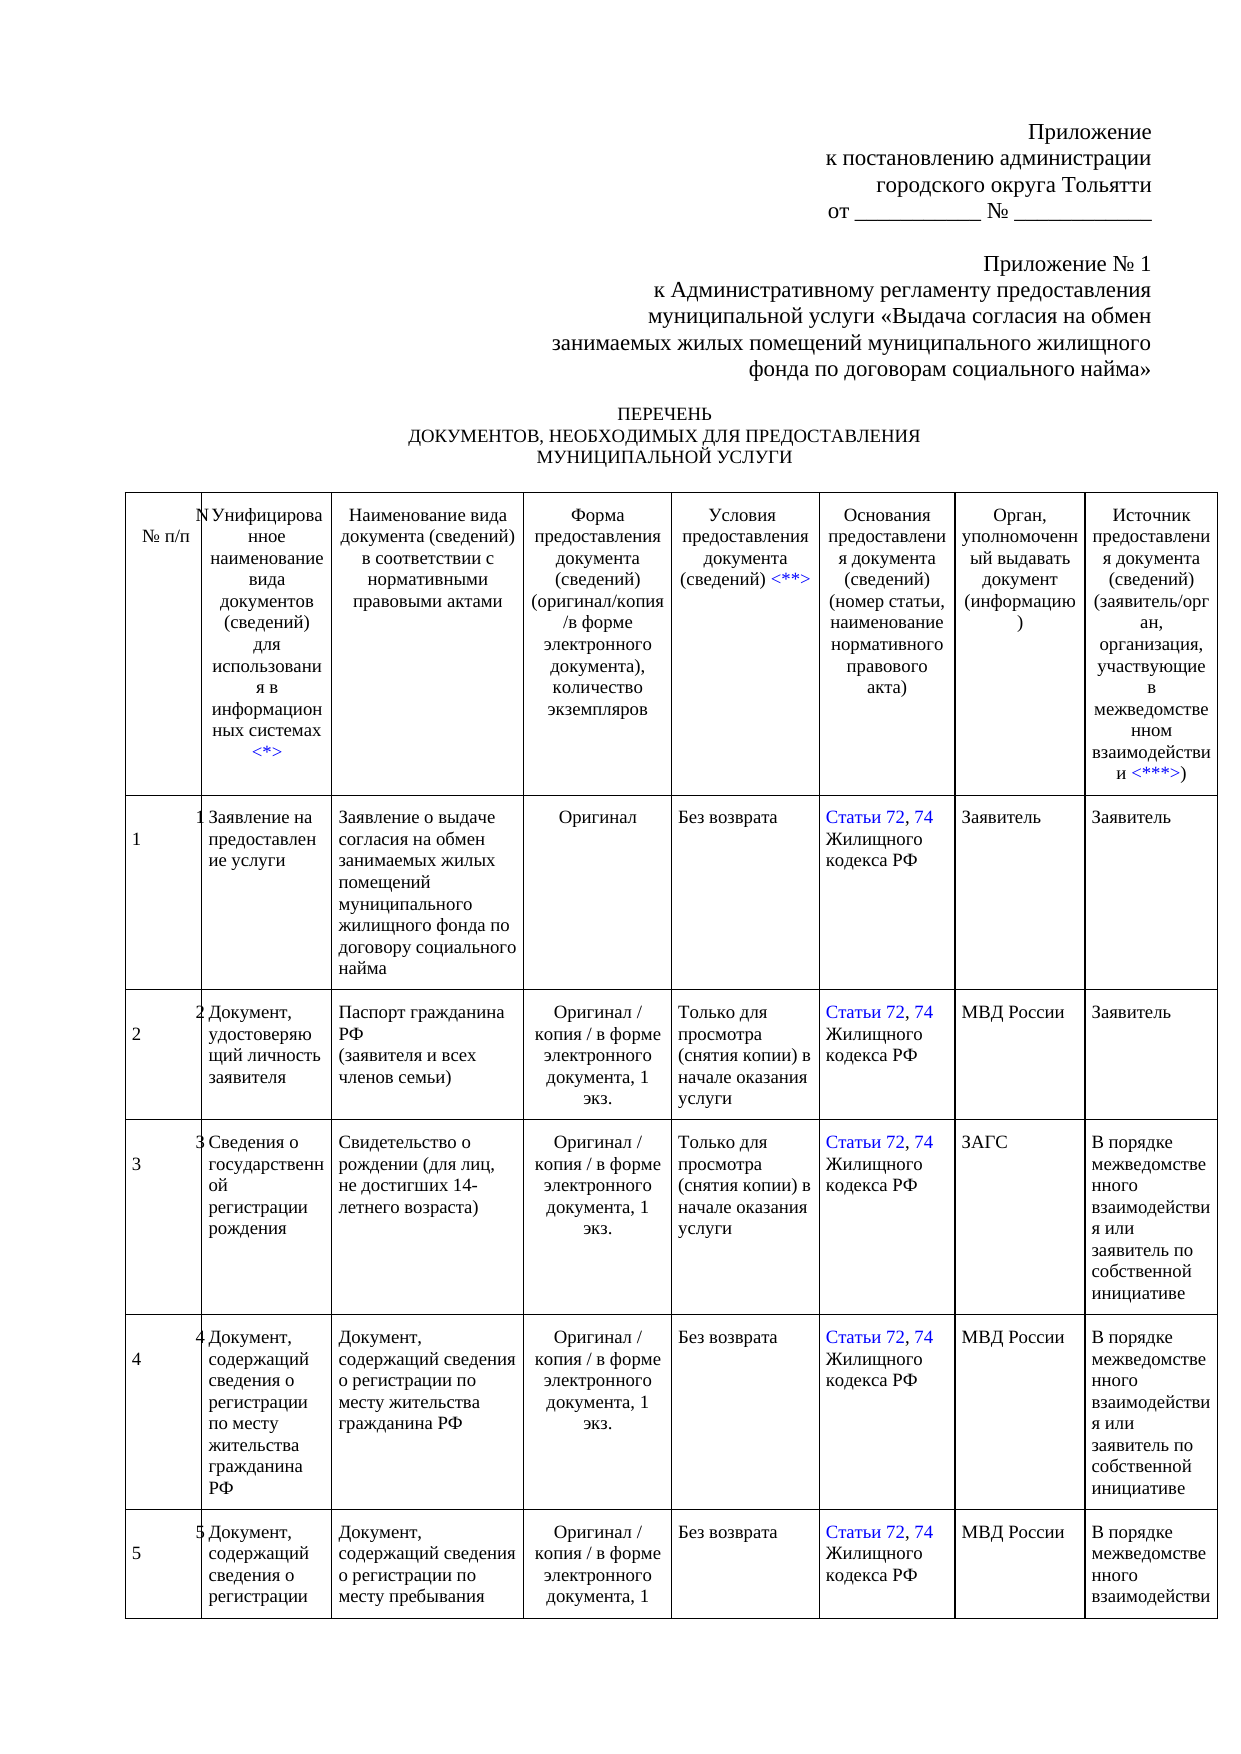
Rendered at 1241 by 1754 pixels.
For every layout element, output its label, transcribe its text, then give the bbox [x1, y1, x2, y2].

table_cell Без возврата [672, 1315, 819, 1509]
table_cell Свидетельство о рождении (для лиц, не достигших 14-летнего возраста) [332, 1120, 523, 1314]
table_cell Паспорт гражданина РФ (заявителя и всех членов семьи) [332, 990, 523, 1119]
table_cell Документ, содержащий сведения о регистрации по месту жительства гражданина РФ [202, 1315, 331, 1509]
table_cell Заявитель [1086, 990, 1217, 1119]
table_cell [202, 1510, 331, 1617]
table_cell Документ, содержащий сведения о регистрации по месту жительства гражданина РФ [332, 1315, 523, 1509]
table_header Основания предоставления документа (сведений) (номер статьи, наименование нормативного правового акта) [820, 493, 954, 794]
table_header Наименование вида документа (сведений) в соответствии с нормативными правовыми актами [332, 493, 523, 794]
table_cell 22 [126, 990, 201, 1119]
table_header N № п/п [126, 493, 201, 794]
table_cell МВД России [956, 1510, 1084, 1617]
table_cell 1 1 [126, 796, 201, 989]
table_cell Оригинал / копия / в форме электронного документа, 1 экз. [524, 1315, 671, 1509]
table_cell Заявление о выдаче согласия на обмен занимаемых жилых помещений муниципального жилищного фонда по договору социального найма [332, 796, 523, 989]
table_cell 33 [126, 1120, 201, 1314]
table_cell ЗАГС [956, 1120, 1084, 1314]
text фонда по договорам социального найма» [177, 355, 1152, 382]
text городского округа Тольятти [177, 171, 1152, 197]
text занимаемых жилых помещений муниципального жилищного [177, 329, 1152, 355]
table_cell Только для просмотра (снятия копии) в начале оказания услуги [672, 990, 819, 1119]
table_cell Сведения о государственной регистрации рождения [202, 1120, 331, 1314]
text Приложение № 1 [177, 250, 1152, 276]
text МУНИЦИПАЛЬНОЙ УСЛУГИ [177, 446, 1152, 468]
table_cell Только для просмотра (снятия копии) в начале оказания услуги [672, 1120, 819, 1314]
text от ___________ № ____________ [177, 197, 1152, 223]
table_cell Оригинал / копия / в форме электронного документа, 1 экз. [524, 1120, 671, 1314]
table_cell Заявление на предоставление услуги [202, 796, 331, 989]
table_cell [1086, 1510, 1217, 1617]
table_cell 44 [126, 1315, 201, 1509]
text ПЕРЕЧЕНЬ [177, 403, 1152, 425]
table_cell МВД России [956, 1315, 1084, 1509]
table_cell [820, 1510, 954, 1617]
table_header Условия предоставления документа (сведений) <**> [672, 493, 819, 794]
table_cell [332, 1510, 523, 1617]
text ДОКУМЕНТОВ, НЕОБХОДИМЫХ ДЛЯ ПРЕДОСТАВЛЕНИЯ [177, 425, 1152, 446]
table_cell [524, 1510, 671, 1617]
table_cell Без возврата [672, 1510, 819, 1617]
table_header Источник предоставления документа (сведений) (заявитель/орган, организация, участвующие в межведомственном взаимодействии <***>) [1086, 493, 1217, 794]
text к Административному регламенту предоставления [177, 276, 1152, 303]
table_cell В порядке межведомственного взаимодействия или заявитель по собственной инициативе [1086, 1120, 1217, 1314]
table_header Орган, уполномоченный выдавать документ (информацию) [956, 493, 1084, 794]
table_cell Без возврата [672, 796, 819, 989]
table_cell Документ, удостоверяющий личность заявителя [202, 990, 331, 1119]
table_cell Заявитель [1086, 796, 1217, 989]
table_cell Заявитель [956, 796, 1084, 989]
table_cell МВД России [956, 990, 1084, 1119]
table_cell Статьи 72, 74 Жилищного кодекса РФ [820, 796, 954, 989]
table_cell Статьи 72, 74 Жилищного кодекса РФ [820, 1315, 954, 1509]
table_cell В порядке межведомственного взаимодействия или заявитель по собственной инициативе [1086, 1315, 1217, 1509]
table_cell 55 [126, 1510, 201, 1617]
table_cell Статьи 72, 74 Жилищного кодекса РФ [820, 990, 954, 1119]
table_header Форма предоставления документа (сведений) (оригинал/копия/в форме электронного документа), количество экземпляров [524, 493, 671, 794]
table_cell Статьи 72, 74 Жилищного кодекса РФ [820, 1120, 954, 1314]
text Приложение [177, 118, 1152, 144]
text к постановлению администрации [177, 144, 1152, 171]
table_header Унифицированное наименование вида документов (сведений) для использования в информационных системах <*> [202, 493, 331, 794]
table_cell Оригинал [524, 796, 671, 989]
table_cell Оригинал / копия / в форме электронного документа, 1 экз. [524, 990, 671, 1119]
text муниципальной услуги «Выдача согласия на обмен [177, 303, 1152, 329]
